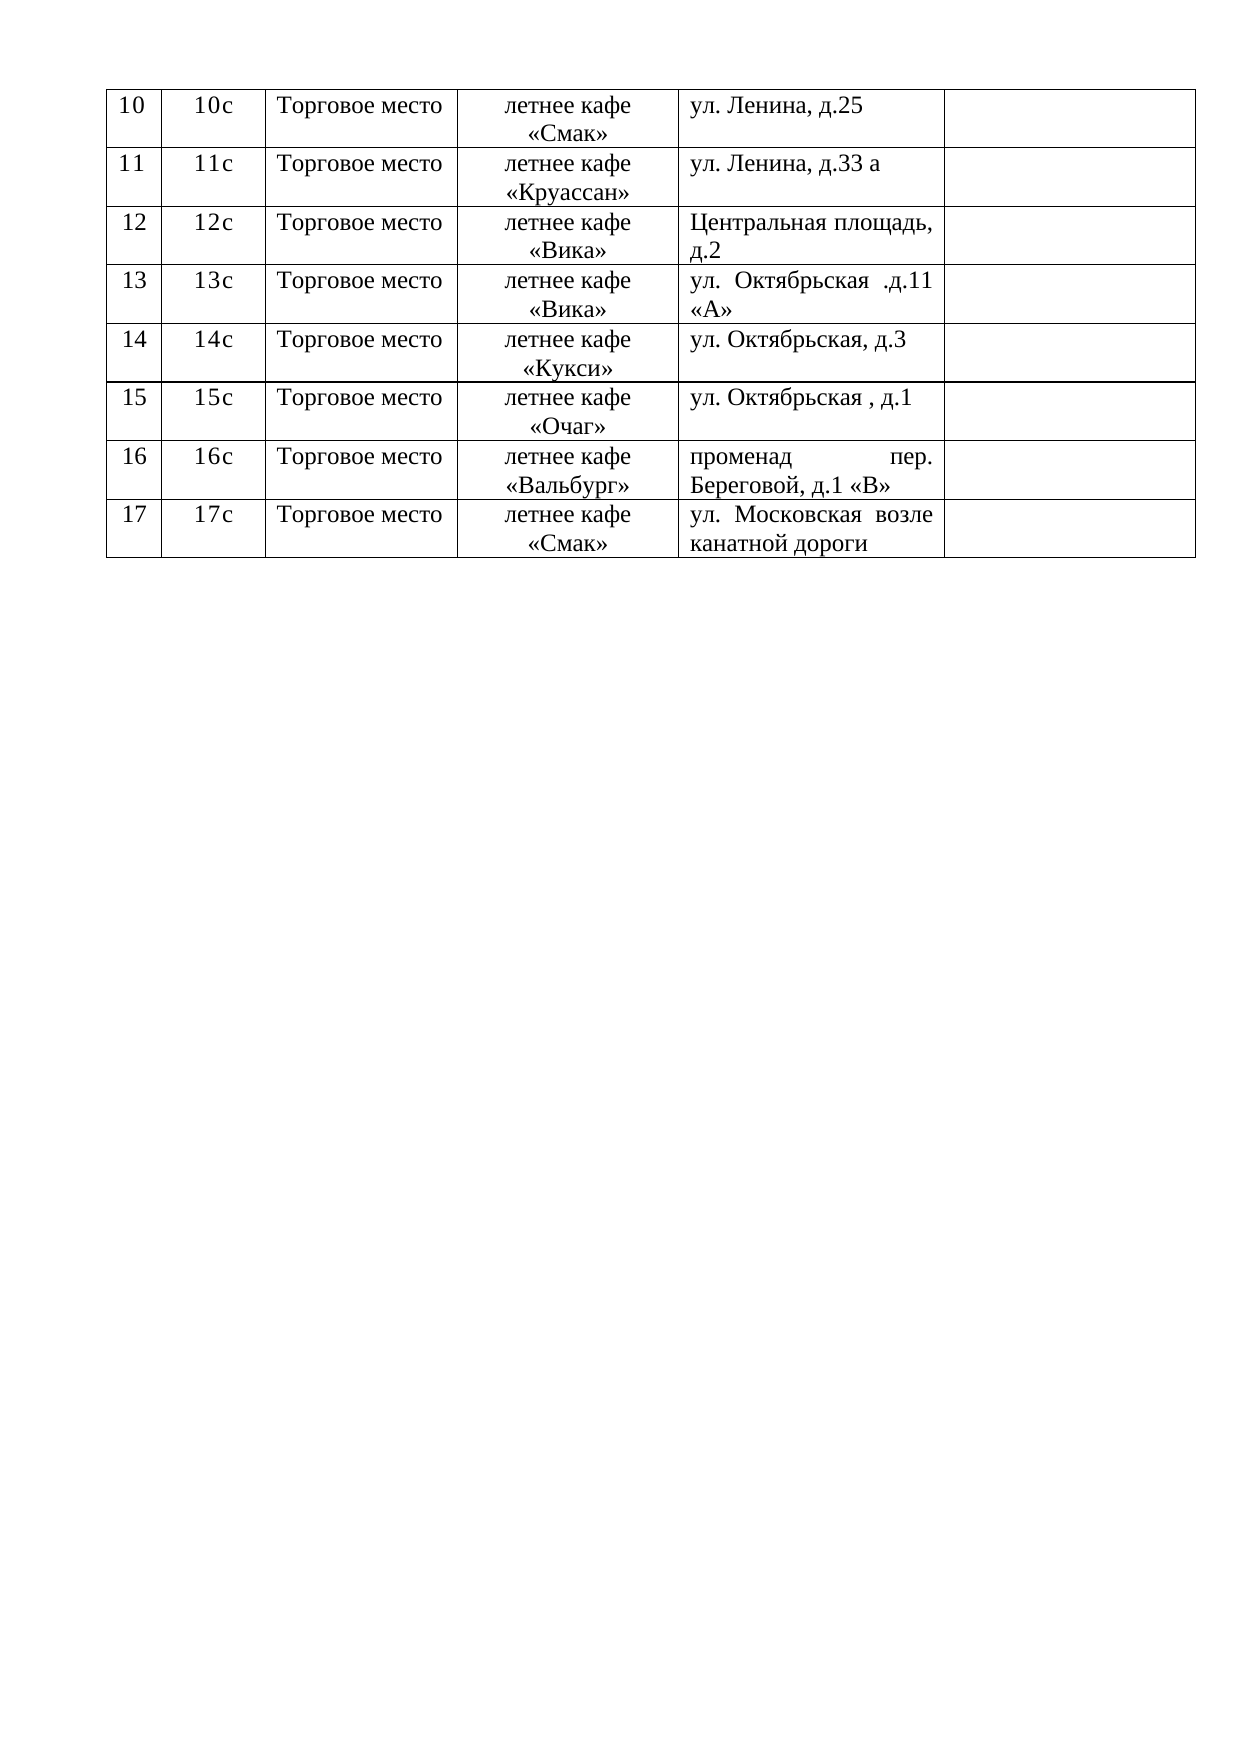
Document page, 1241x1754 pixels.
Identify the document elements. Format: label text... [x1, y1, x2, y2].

table_cell [945, 324, 1195, 381]
table_cell 10с [162, 90, 265, 147]
table_cell 11с [162, 148, 265, 206]
table_cell Торговое место [266, 383, 457, 440]
table_cell ул. Ленина, д.25 [679, 90, 944, 147]
table_cell ул. Октябрьская, д.3 [679, 324, 944, 381]
table_cell 17 [107, 500, 161, 557]
table_cell [945, 207, 1195, 264]
table_cell летнее кафе «Вика» [458, 265, 678, 323]
table_cell летнее кафе «Вика» [458, 207, 678, 264]
table_cell [945, 265, 1195, 323]
table_cell [945, 500, 1195, 557]
table_cell ул. Московская возле канатной дороги [679, 500, 944, 557]
table_cell 12с [162, 207, 265, 264]
table_cell [945, 90, 1195, 147]
table_cell 17с [162, 500, 265, 557]
table_cell ул. Октябрьская , д.1 [679, 383, 944, 440]
table_cell летнее кафе «Кукси» [458, 324, 678, 381]
table_cell 14с [162, 324, 265, 381]
table_cell Торговое место [266, 500, 457, 557]
table_cell 11 [107, 148, 161, 206]
table_cell летнее кафе «Круассан» [458, 148, 678, 206]
table_cell летнее кафе «Смак» [458, 90, 678, 147]
table_cell летнее кафе «Очаг» [458, 383, 678, 440]
table_cell ул. Октябрьская .д.11 «А» [679, 265, 944, 323]
table_cell 15 [107, 383, 161, 440]
table_cell Торговое место [266, 324, 457, 381]
table_cell летнее кафе «Вальбург» [458, 441, 678, 498]
table_cell [945, 441, 1195, 498]
table_cell летнее кафе «Смак» [458, 500, 678, 557]
table_cell Торговое место [266, 90, 457, 147]
table_cell Торговое место [266, 148, 457, 206]
table_cell Торговое место [266, 265, 457, 323]
table_cell 10 [107, 90, 161, 147]
table_cell Центральная площадь, д.2 [679, 207, 944, 264]
table_cell [945, 148, 1195, 206]
table_cell 13с [162, 265, 265, 323]
table_cell 16 [107, 441, 161, 498]
table_cell 15с [162, 383, 265, 440]
table_cell 16с [162, 441, 265, 498]
table_cell променад пер. Береговой, д.1 «В» [679, 441, 944, 498]
table_cell Торговое место [266, 207, 457, 264]
table_cell 14 [107, 324, 161, 381]
table_cell Торговое место [266, 441, 457, 498]
table_cell ул. Ленина, д.33 а [679, 148, 944, 206]
table_cell 12 [107, 207, 161, 264]
table_cell [945, 383, 1195, 440]
table_cell 13 [107, 265, 161, 323]
